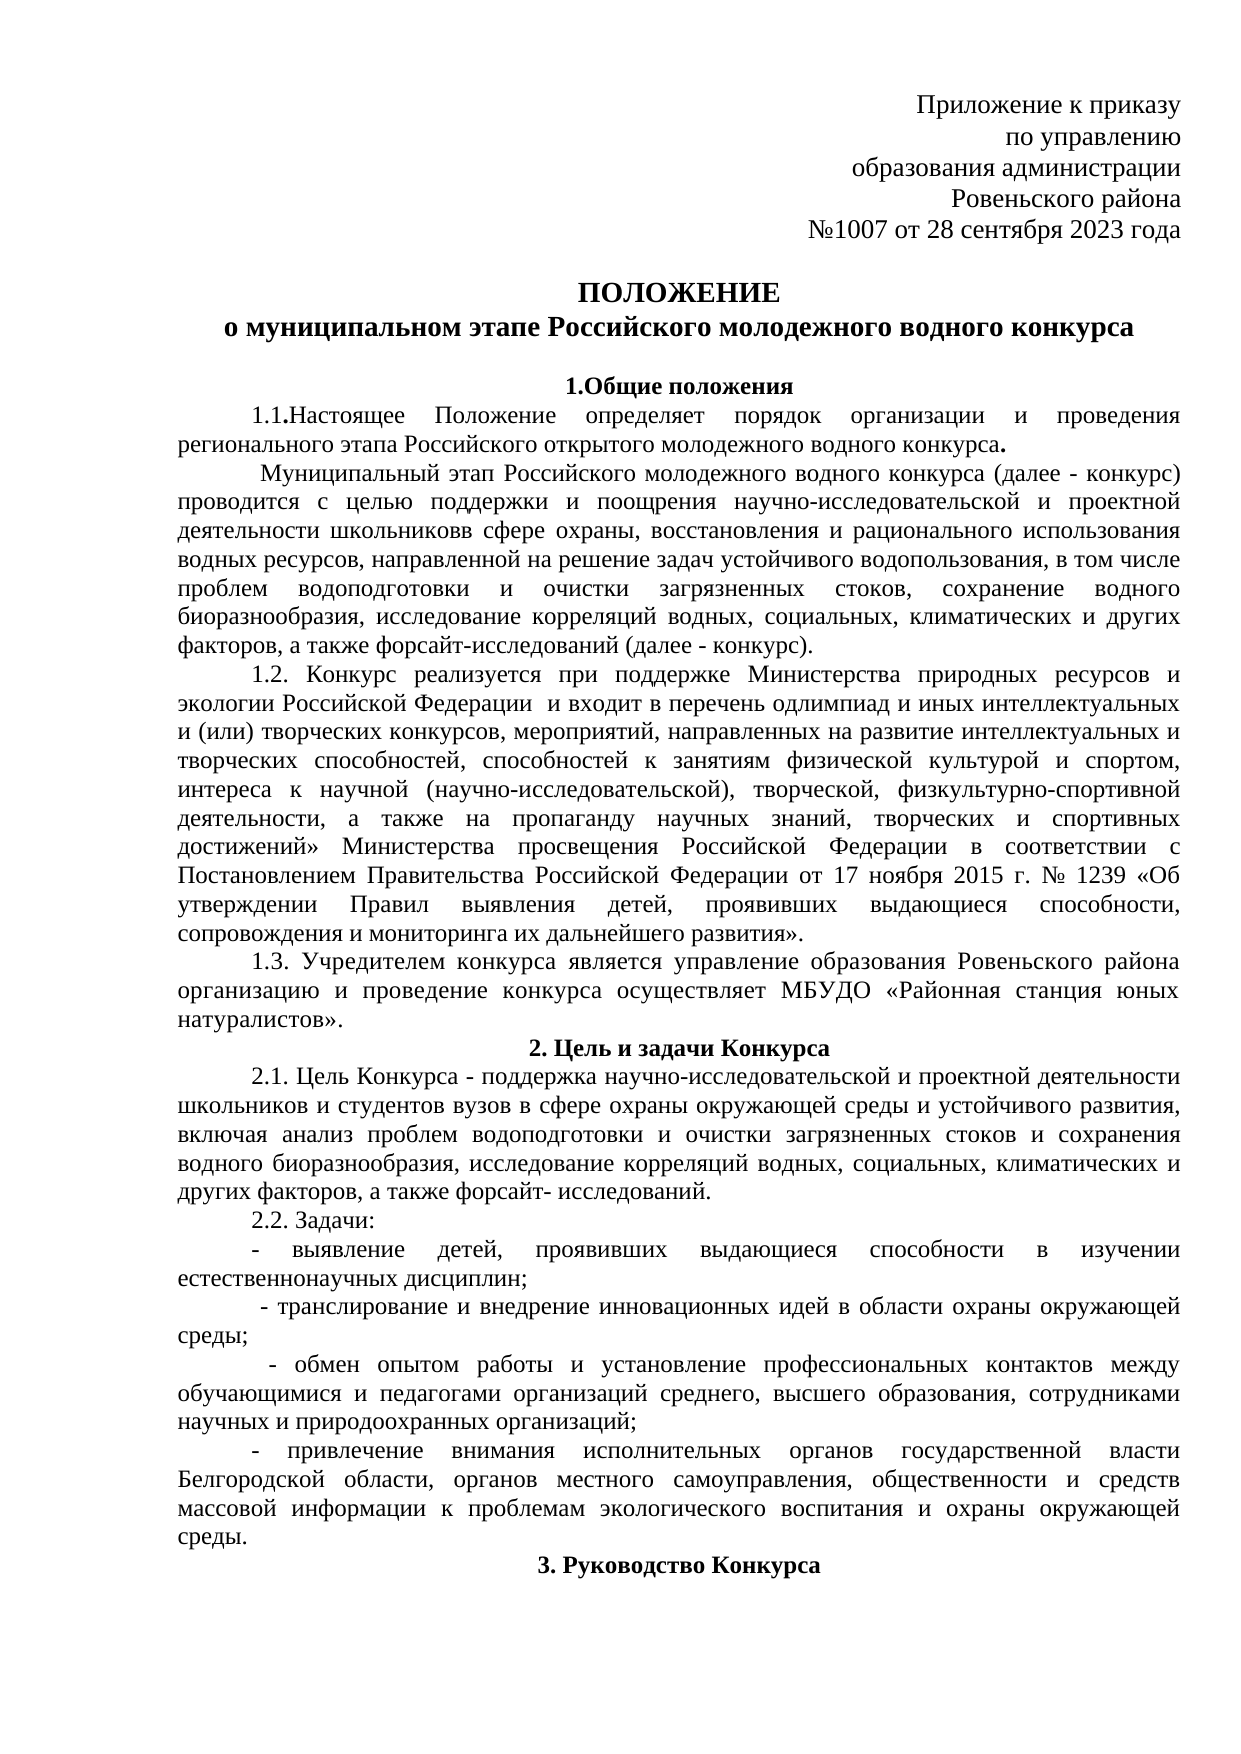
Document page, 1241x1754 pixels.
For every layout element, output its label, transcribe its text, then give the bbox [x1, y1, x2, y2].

text 2.2. Задачи: [177, 1205, 1181, 1234]
text №1007 от 28 сентября 2023 года [177, 213, 1181, 244]
text 3. Руководство Конкурса [177, 1550, 1181, 1579]
text по управлению [177, 120, 1181, 151]
text Приложение к приказу [177, 89, 1181, 120]
text - транслирование и внедрение инновационных идей в области охраны окружающей среды; [177, 1291, 1181, 1349]
text 1.3. Учредителем конкурса является управление образования Ровеньского района организацию и проведение конкурса осуществляет МБУДО «Районная станция юных натуралистов». [177, 946, 1181, 1033]
text - привлечение внимания исполнительных органов государственной власти Белгородской области, органов местного самоуправления, общественности и средств массовой информации к проблемам экологического воспитания и охраны окружающей среды. [177, 1435, 1181, 1550]
text о муниципальном этапе Российского молодежного водного конкурса [177, 309, 1181, 343]
text 1.2. Конкурс реализуется при поддержке Министерства природных ресурсов и экологии Российской Федерации и входит в перечень одлимпиад и иных интеллектуальных и (или) творческих конкурсов, мероприятий, направленных на развитие интеллектуальных и творческих способностей, способностей к занятиям физической культурой и спортом, интереса к научной (научно-исследовательской), творческой, физкультурно-спортивной деятельности, а также на пропаганду научных знаний, творческих и спортивных достижений» Министерства просвещения Российской Федерации в соответствии с Постановлением Правительства Российской Федерации от 17 ноября 2015 г. № 1239 «Об утверждении Правил выявления детей, проявивших выдающиеся способности, сопровождения и мониторинга их дальнейшего развития». [177, 659, 1181, 946]
text Муниципальный этап Российского молодежного водного конкурса (далее - конкурс) проводится с целью поддержки и поощрения научно-исследовательской и проектной деятельности школьниковв сфере охраны, восстановления и рационального использования водных ресурсов, направленной на решение задач устойчивого водопользования, в том числе проблем водоподготовки и очистки загрязненных стоков, сохранение водного биоразнообразия, исследование корреляций водных, социальных, климатических и других факторов, а также форсайт-исследований (далее - конкурс). [177, 458, 1181, 659]
text 2.1. Цель Конкурса - поддержка научно-исследовательской и проектной деятельности школьников и студентов вузов в сфере охраны окружающей среды и устойчивого развития, включая анализ проблем водоподготовки и очистки загрязненных стоков и сохранения водного биоразнообразия, исследование корреляций водных, социальных, климатических и других факторов, а также форсайт- исследований. [177, 1061, 1181, 1205]
text образования администрации [177, 151, 1181, 182]
text Ровеньского района [177, 182, 1181, 213]
text 1.1.Настоящее Положение определяет порядок организации и проведения регионального этапа Российского открытого молодежного водного конкурса. [177, 400, 1181, 458]
text ПОЛОЖЕНИЕ [177, 276, 1181, 309]
text - выявление детей, проявивших выдающиеся способности в изучении естественнонаучных дисциплин; [177, 1234, 1181, 1291]
text - обмен опытом работы и установление профессиональных контактов между обучающимися и педагогами организаций среднего, высшего образования, сотрудниками научных и природоохранных организаций; [177, 1349, 1181, 1435]
text 2. Цель и задачи Конкурса [177, 1033, 1181, 1061]
text 1.Общие положения [177, 371, 1181, 400]
